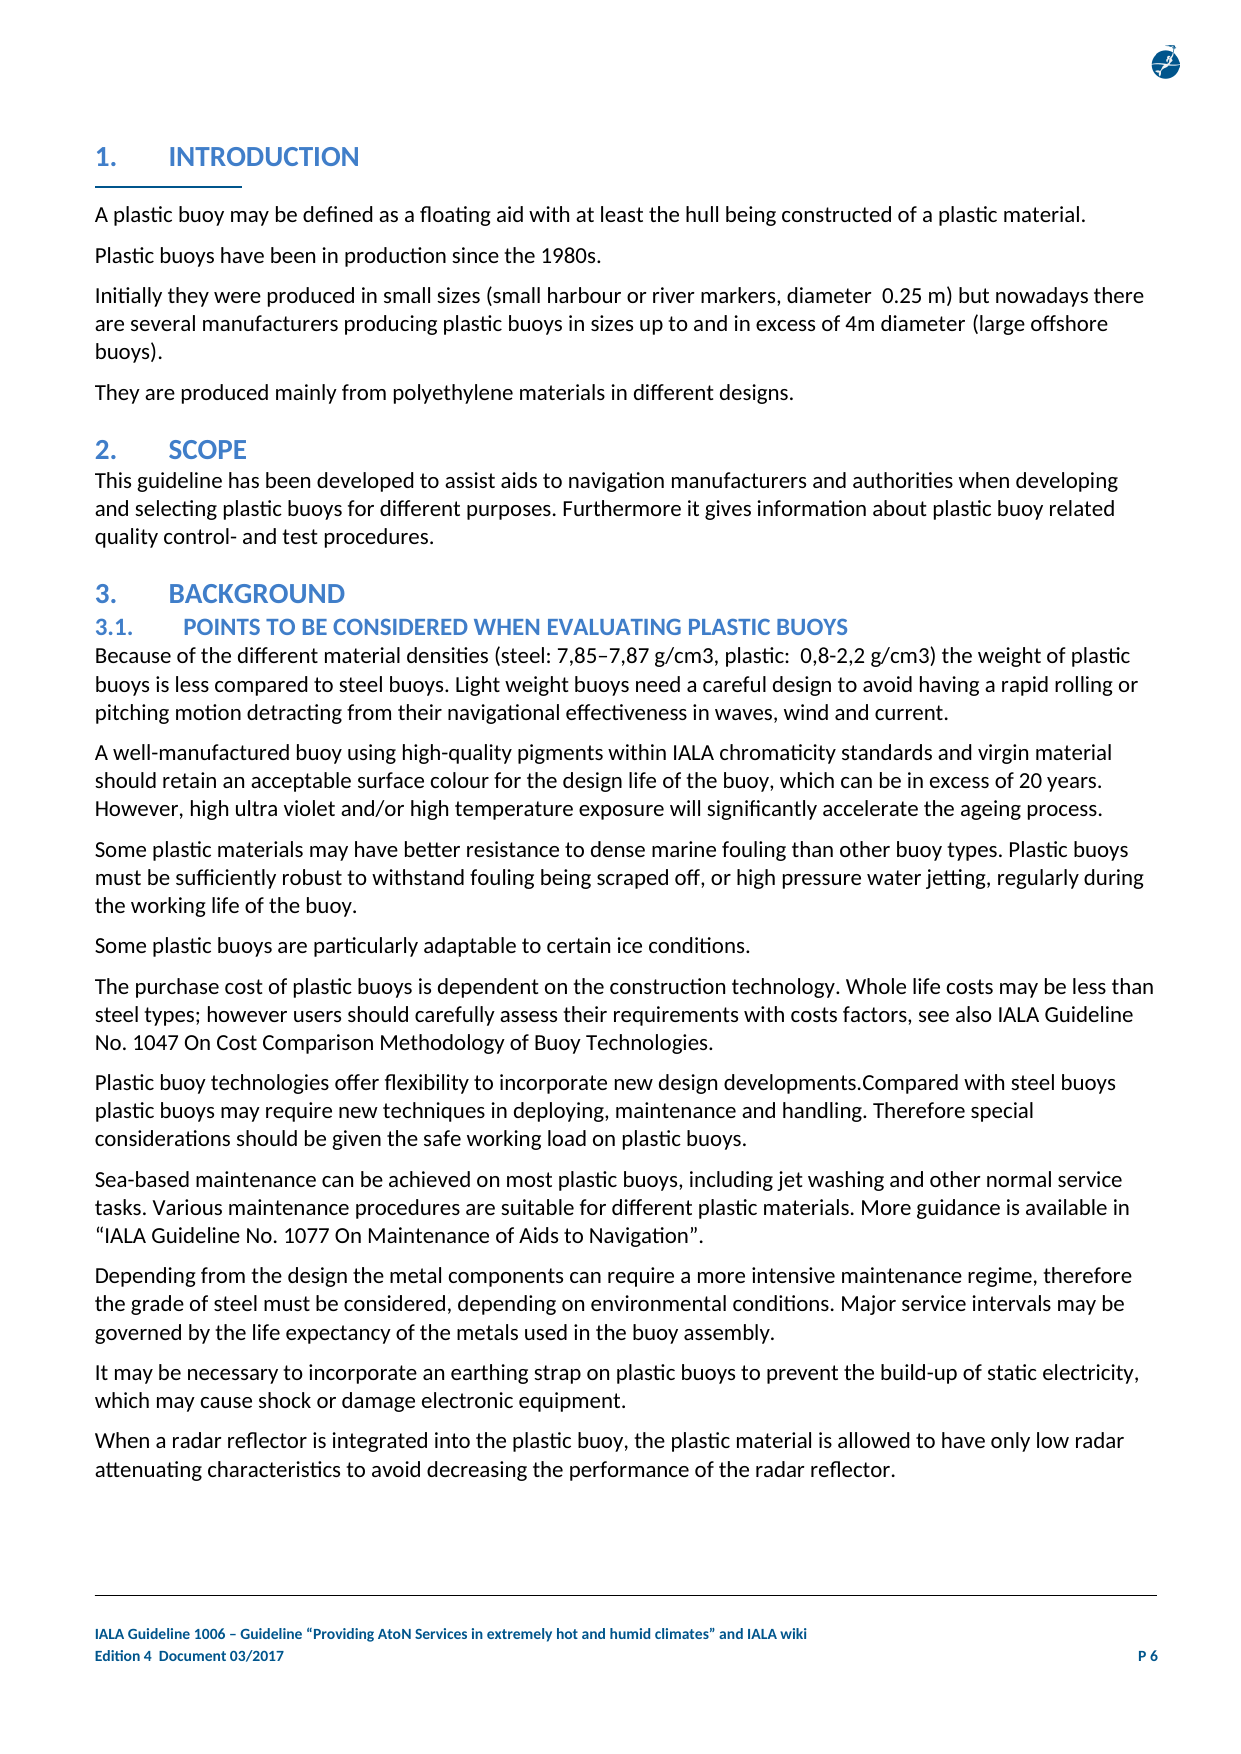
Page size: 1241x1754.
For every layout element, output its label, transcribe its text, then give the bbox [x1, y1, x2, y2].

text Depending from the design the metal components can require a more intensive maintenance regime, therefore the grade of steel must be considered, depending on environmental conditions. Major service intervals may be governed by the life expectancy of the metals used in the buoy assembly. [94, 1262, 1157, 1346]
text Some plastic buoys are particularly adaptable to certain ice conditions. [94, 931, 1157, 959]
text The purchase cost of plastic buoys is dependent on the construction technology. Whole life costs may be less than steel types; however users should carefully assess their requirements with costs factors, see also IALA Guideline No. 1047 On Cost Comparison Methodology of Buoy Technologies. [94, 972, 1157, 1056]
text Sea-based maintenance can be achieved on most plastic buoys, including jet washing and other normal service tasks. Various maintenance procedures are suitable for different plastic materials. More guidance is available in “IALA Guideline No. 1077 On Maintenance of Aids to Navigation”. [94, 1165, 1157, 1249]
text They are produced mainly from polyethylene materials in different designs. [94, 378, 1157, 406]
text This guideline has been developed to assist aids to navigation manufacturers and authorities when developing and selecting plastic buoys for different purposes. Furthermore it gives information about plastic buoy related quality control- and test procedures. [94, 466, 1157, 551]
text Some plastic materials may have better resistance to dense marine fouling than other buoy types. Plastic buoys must be sufficiently robust to withstand fouling being scraped off, or high pressure water jetting, regularly during the working life of the buoy. [94, 835, 1157, 919]
text Plastic buoy technologies offer flexibility to incorporate new design developments.Compared with steel buoys plastic buoys may require new techniques in deploying, maintenance and handling. Therefore special considerations should be given the safe working load on plastic buoys. [94, 1068, 1157, 1152]
text It may be necessary to incorporate an earthing strap on plastic buoys to prevent the build-up of static electricity, which may cause shock or damage electronic equipment. [94, 1358, 1157, 1414]
text Plastic buoys have been in production since the 1980s. [94, 241, 1157, 269]
text A well-manufactured buoy using high-quality pigments within IALA chromaticity standards and virgin material should retain an acceptable surface colour for the design life of the buoy, which can be in excess of 20 years. However, high ultra violet and/or high temperature exposure will significantly accelerate the ageing process. [94, 738, 1157, 822]
text A plastic buoy may be defined as a floating aid with at least the hull being constructed of a plastic material. [94, 200, 1157, 228]
subtitle Points to be considered when evaluating plastic buoys [94, 611, 1157, 642]
subtitle Scope [94, 431, 1157, 466]
text Initially they were produced in small sizes (small harbour or river markers, diameter 0.25 m) but nowadays there are several manufacturers producing plastic buoys in sizes up to and in excess of 4m diameter (large offshore buoys). [94, 281, 1157, 365]
subtitle INTRODUCTION [94, 138, 1157, 174]
subtitle Background [94, 576, 1157, 611]
picture [1120, 0, 1239, 114]
text Because of the different material densities (steel: 7,85–7,87 g/cm3, plastic: 0,8-2,2 g/cm3) the weight of plastic buoys is less compared to steel buoys. Light weight buoys need a careful design to avoid having a rapid rolling or pitching motion detracting from their navigational effectiveness in waves, wind and current. [94, 642, 1157, 726]
text When a radar reflector is integrated into the plastic buoy, the plastic material is allowed to have only low radar attenuating characteristics to avoid decreasing the performance of the radar reflector. [94, 1427, 1157, 1483]
